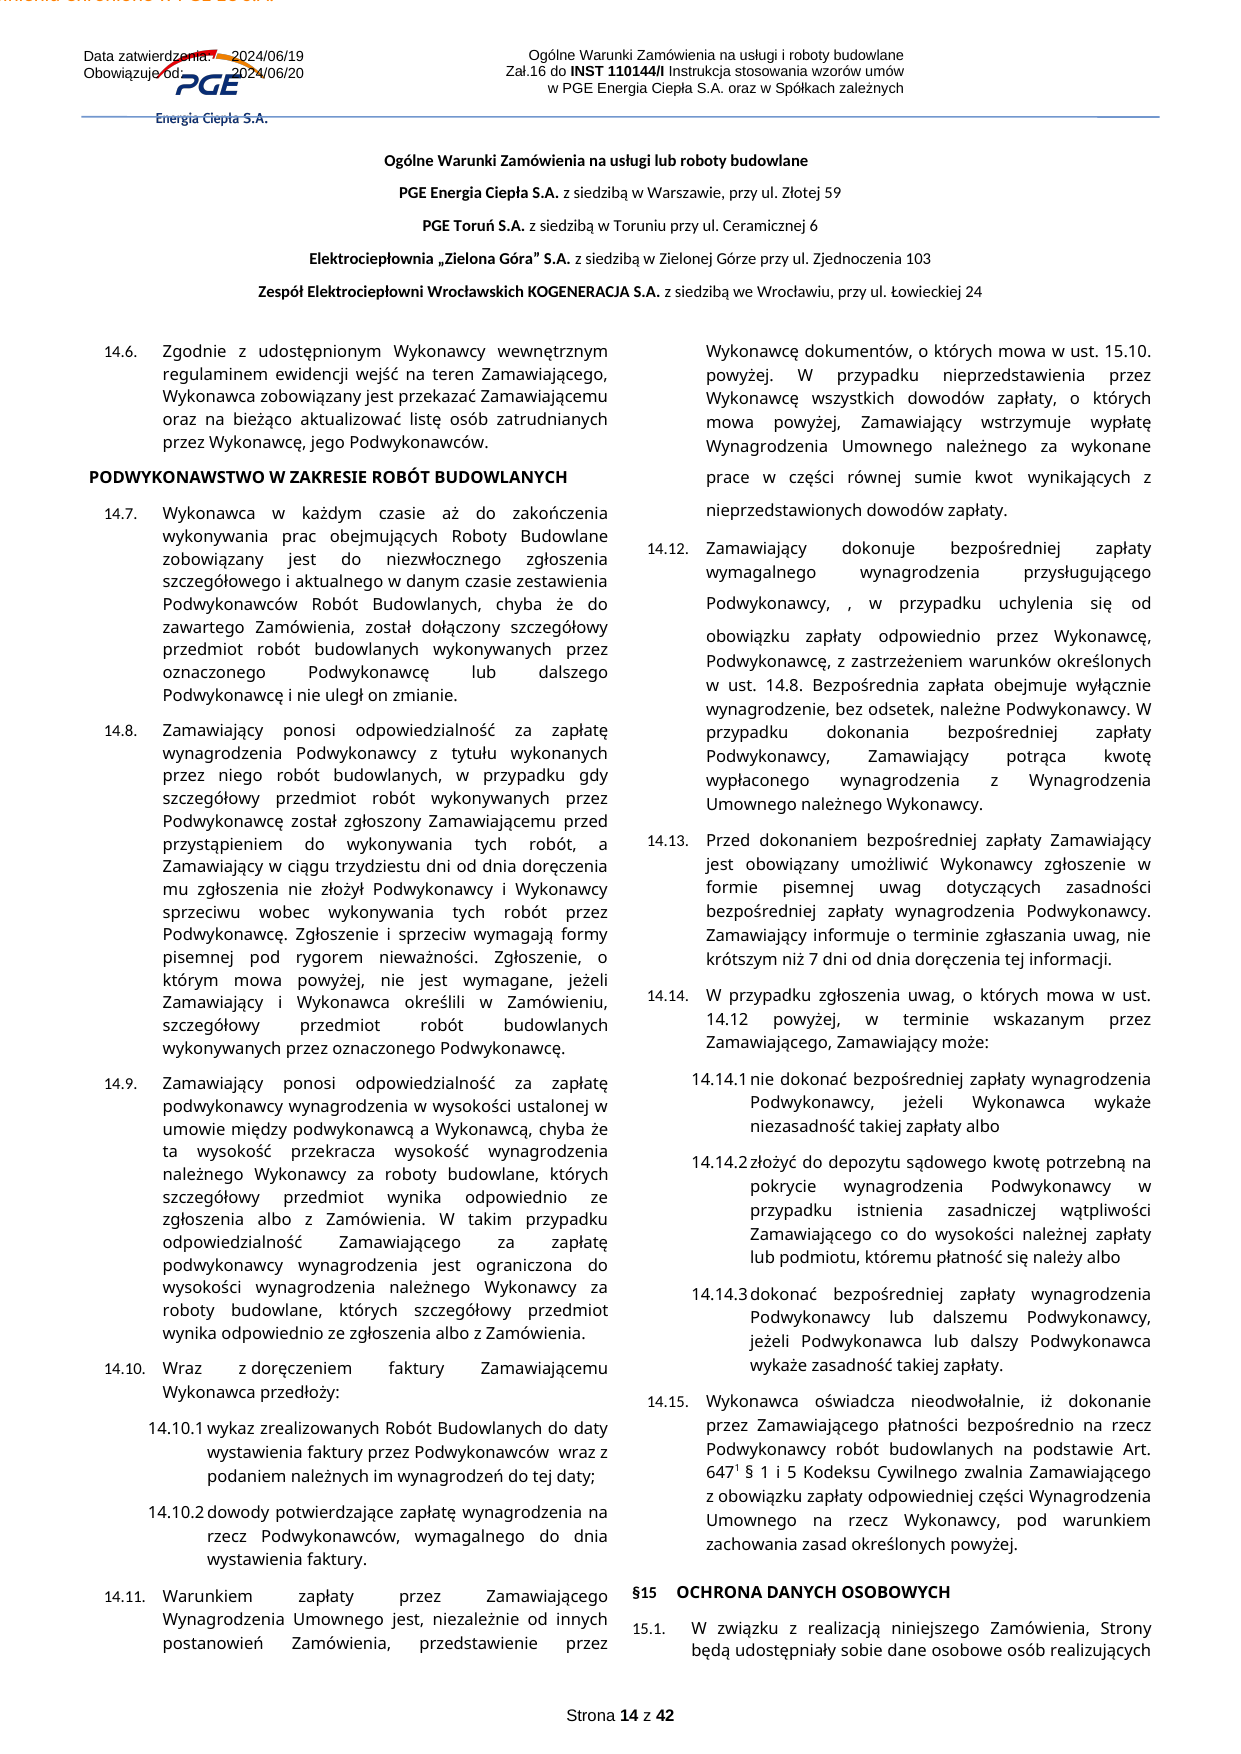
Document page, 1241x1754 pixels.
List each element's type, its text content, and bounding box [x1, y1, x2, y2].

picture [130, 29, 291, 116]
picture [130, 118, 291, 152]
subtitle Wykonawca oświadcza nieodwołalnie, iż dokonanie przez Zamawiającego płatności bezpośrednio na rzecz Podwykonawcy robót budowlanych na podstawie Art. 6471 § 1 i 5 Kodeksu Cywilnego zwalnia Zamawiającego z obowiązku zapłaty odpowiedniej części Wynagrodzenia Umownego na rzecz Wykonawcy, pod warunkiem zachowania zasad określonych powyżej. [647, 1390, 1152, 1555]
subtitle wykaz zrealizowanych Robót Budowlanych do daty wystawienia faktury przez Podwykonawców wraz z podaniem należnych im wynagrodzeń do tej daty; [148, 1417, 608, 1487]
subtitle dowody potwierdzające zapłatę wynagrodzenia na rzecz Podwykonawców, wymagalnego do dnia wystawienia faktury. [148, 1500, 608, 1571]
subtitle nie dokonać bezpośredniej zapłaty wynagrodzenia Podwykonawcy, jeżeli Wykonawca wykaże niezasadność takiej zapłaty albo [691, 1067, 1152, 1138]
subtitle Warunkiem zapłaty przez Zamawiającego Wynagrodzenia Umownego jest, niezależnie od innych postanowień Zamówienia, przedstawienie przez Wykonawcę dokumentów, o których mowa w ust. 15.10. powyżej. W przypadku nieprzedstawienia przez Wykonawcę wszystkich dowodów zapłaty, o których mowa powyżej, Zamawiający wstrzymuje wypłatę Wynagrodzenia Umownego należnego za wykonane prace w części równej sumie kwot wynikających z nieprzedstawionych dowodów zapłaty. [103, 1584, 608, 1654]
subtitle Zamawiający ponosi odpowiedzialność za zapłatę wynagrodzenia Podwykonawcy z tytułu wykonanych przez niego robót budowlanych, w przypadku gdy szczegółowy przedmiot robót wykonywanych przez Podwykonawcę został zgłoszony Zamawiającemu przed przystąpieniem do wykonywania tych robót, a Zamawiający w ciągu trzydziestu dni od dnia doręczenia mu zgłoszenia nie złożył Podwykonawcy i Wykonawcy sprzeciwu wobec wykonywania tych robót przez Podwykonawcę. Zgłoszenie i sprzeciw wymagają formy pisemnej pod rygorem nieważności. Zgłoszenie, o którym mowa powyżej, nie jest wymagane, jeżeli Zamawiający i Wykonawca określili w Zamówieniu, szczegółowy przedmiot robót budowlanych wykonywanych przez oznaczonego Podwykonawcę. [103, 718, 608, 1059]
subtitle Wykonawca w każdym czasie aż do zakończenia wykonywania prac obejmujących Roboty Budowlane zobowiązany jest do niezwłocznego zgłoszenia szczegółowego i aktualnego w danym czasie zestawienia Podwykonawców Robót Budowlanych, chyba że do zawartego Zamówienia, został dołączony szczegółowy przedmiot robót budowlanych wykonywanych przez oznaczonego Podwykonawcę lub dalszego Podwykonawcę i nie uległ on zmianie. [103, 502, 608, 706]
subtitle Zamawiający ponosi odpowiedzialność za zapłatę podwykonawcy wynagrodzenia w wysokości ustalonej w umowie między podwykonawcą a Wykonawcą, chyba że ta wysokość przekracza wysokość wynagrodzenia należnego Wykonawcy za roboty budowlane, których szczegółowy przedmiot wynika odpowiednio ze zgłoszenia albo z Zamówienia. W takim przypadku odpowiedzialność Zamawiającego za zapłatę podwykonawcy wynagrodzenia jest ograniczona do wysokości wynagrodzenia należnego Wykonawcy za roboty budowlane, których szczegółowy przedmiot wynika odpowiednio ze zgłoszenia albo z Zamówienia. [103, 1072, 608, 1344]
subtitle Zamawiający dokonuje bezpośredniej zapłaty wymagalnego wynagrodzenia przysługującego Podwykonawcy, , w przypadku uchylenia się od obowiązku zapłaty odpowiednio przez Wykonawcę, Podwykonawcę, z zastrzeżeniem warunków określonych w ust. 14.8. Bezpośrednia zapłata obejmuje wyłącznie wynagrodzenie, bez odsetek, należne Podwykonawcy. W przypadku dokonania bezpośredniej zapłaty Podwykonawcy, Zamawiający potrąca kwotę wypłaconego wynagrodzenia z Wynagrodzenia Umownego należnego Wykonawcy. [647, 537, 1152, 815]
subtitle złożyć do depozytu sądowego kwotę potrzebną na pokrycie wynagrodzenia Podwykonawcy w przypadku istnienia zasadniczej wątpliwości Zamawiającego co do wysokości należnej zapłaty lub podmiotu, któremu płatność się należy albo [691, 1151, 1152, 1269]
subtitle Wraz z doręczeniem faktury Zamawiającemu Wykonawca przedłoży: [103, 1357, 608, 1403]
subtitle Zgodnie z udostępnionym Wykonawcy wewnętrznym regulaminem ewidencji wejść na teren Zamawiającego, Wykonawca zobowiązany jest przekazać Zamawiającemu oraz na bieżąco aktualizować listę osób zatrudnianych przez Wykonawcę, jego Podwykonawców. [103, 339, 608, 453]
subtitle Przed dokonaniem bezpośredniej zapłaty Zamawiający jest obowiązany umożliwić Wykonawcy zgłoszenie w formie pisemnej uwag dotyczących zasadności bezpośredniej zapłaty wynagrodzenia Podwykonawcy. Zamawiający informuje o terminie zgłaszania uwag, nie krótszym niż 7 dni od dnia doręczenia tej informacji. [647, 829, 1152, 970]
subtitle Warunkiem zapłaty przez Zamawiającego Wynagrodzenia Umownego jest, niezależnie od innych postanowień Zamówienia, przedstawienie przez Wykonawcę dokumentów, o których mowa w ust. 15.10. powyżej. W przypadku nieprzedstawienia przez Wykonawcę wszystkich dowodów zapłaty, o których mowa powyżej, Zamawiający wstrzymuje wypłatę Wynagrodzenia Umownego należnego za wykonane prace w części równej sumie kwot wynikających z nieprzedstawionych dowodów zapłaty. [647, 339, 1152, 523]
subtitle OCHRONA DANYCH OSOBOWYCH [632, 1581, 1152, 1604]
subtitle W przypadku zgłoszenia uwag, o których mowa w ust. 14.12 powyżej, w terminie wskazanym przez Zamawiającego, Zamawiający może: [647, 984, 1152, 1054]
text PODWYKONAWSTWO W ZAKRESIE ROBÓT BUDOWLANYCH [89, 465, 608, 488]
subtitle dokonać bezpośredniej zapłaty wynagrodzenia Podwykonawcy lub dalszemu Podwykonawcy, jeżeli Podwykonawca lub dalszy Podwykonawca wykaże zasadność takiej zapłaty. [691, 1282, 1152, 1376]
